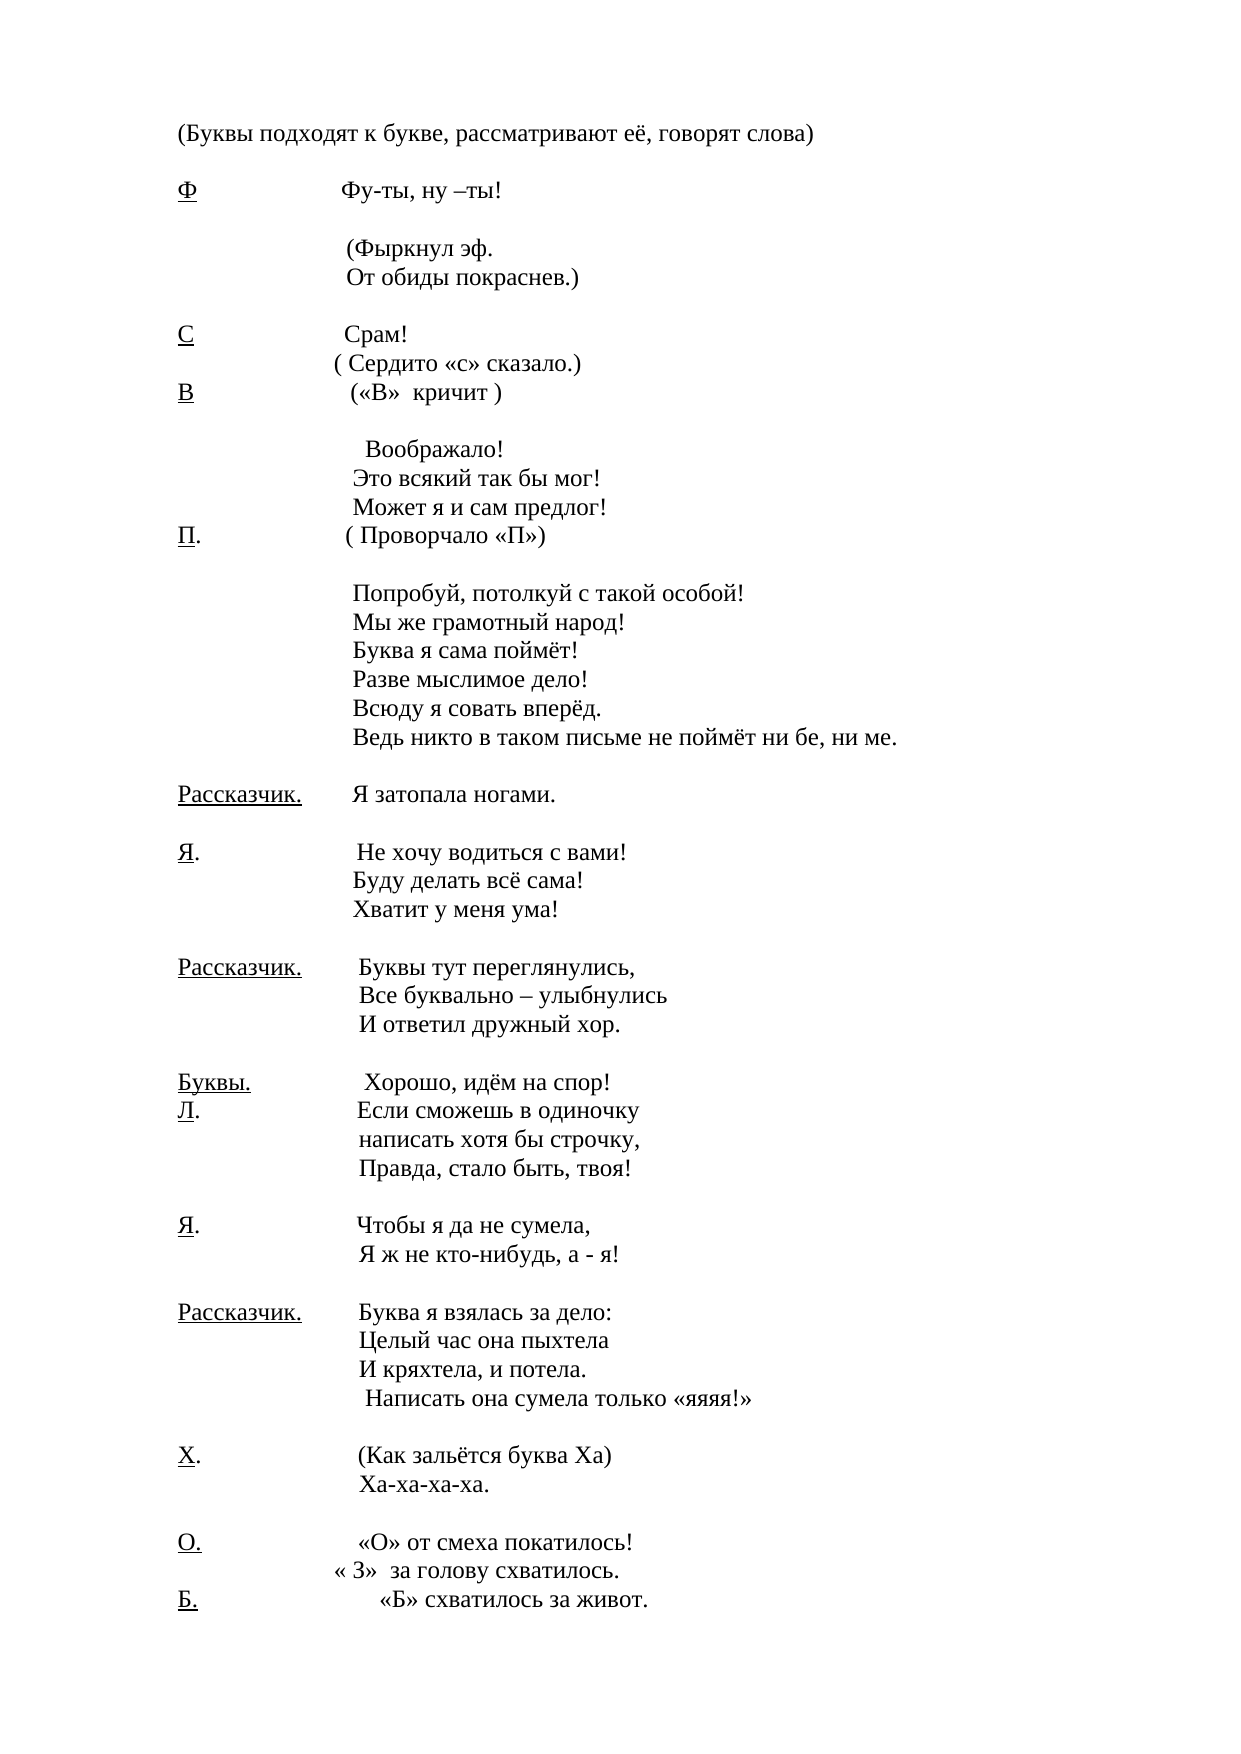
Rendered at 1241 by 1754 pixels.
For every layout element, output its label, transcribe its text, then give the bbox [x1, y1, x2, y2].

text Рассказчик. Буквы тут переглянулись, [177, 952, 1152, 981]
text ( Сердито «с» сказало.) [177, 348, 1152, 377]
text Это всякий так бы мог! [177, 463, 1152, 492]
text (Фыркнул эф. [177, 233, 1152, 262]
text Рассказчик. Буква я взялась за дело: [177, 1297, 1152, 1326]
text Б. «Б» схватилось за живот. [177, 1584, 1152, 1613]
text Воображало! [177, 434, 1152, 463]
text Попробуй, потолкуй с такой особой! [177, 578, 1152, 607]
text Ф Фу-ты, ну –ты! [177, 176, 1152, 204]
text От обиды покраснев.) [177, 262, 1152, 291]
text Написать она сумела только «яяяя!» [177, 1383, 1152, 1412]
text Х. (Как зальётся буква Ха) [177, 1441, 1152, 1469]
text « З» за голову схватилось. [177, 1556, 1152, 1584]
text Хватит у меня ума! [177, 894, 1152, 923]
text Правда, стало быть, твоя! [177, 1153, 1152, 1182]
text Я. Чтобы я да не сумела, [177, 1211, 1152, 1239]
text Ха-ха-ха-ха. [177, 1469, 1152, 1498]
text Л. Если сможешь в одиночку [177, 1096, 1152, 1124]
text П. ( Проворчало «П») [177, 521, 1152, 549]
text написать хотя бы строчку, [177, 1124, 1152, 1153]
text О. «О» от смеха покатилось! [177, 1527, 1152, 1556]
text И кряхтела, и потела. [177, 1354, 1152, 1383]
text Может я и сам предлог! [177, 492, 1152, 521]
text Я ж не кто-нибудь, а - я! [177, 1239, 1152, 1268]
text Всюду я совать вперёд. [177, 693, 1152, 722]
text И ответил дружный хор. [177, 1009, 1152, 1038]
text Буквы. Хорошо, идём на спор! [177, 1067, 1152, 1096]
text Целый час она пыхтела [177, 1326, 1152, 1354]
text С Срам! [177, 319, 1152, 348]
text Буду делать всё сама! [177, 866, 1152, 894]
text Я. Не хочу водиться с вами! [177, 837, 1152, 866]
text Мы же грамотный народ! [177, 607, 1152, 636]
text (Буквы подходят к букве, рассматривают её, говорят слова) [177, 118, 1152, 147]
text Все буквально – улыбнулись [177, 981, 1152, 1009]
text Буква я сама поймёт! [177, 636, 1152, 664]
text Ведь никто в таком письме не поймёт ни бе, ни ме. [177, 722, 1152, 751]
text В («В» кричит ) [177, 377, 1152, 406]
text Рассказчик. Я затопала ногами. [177, 779, 1152, 808]
text Разве мыслимое дело! [177, 664, 1152, 693]
